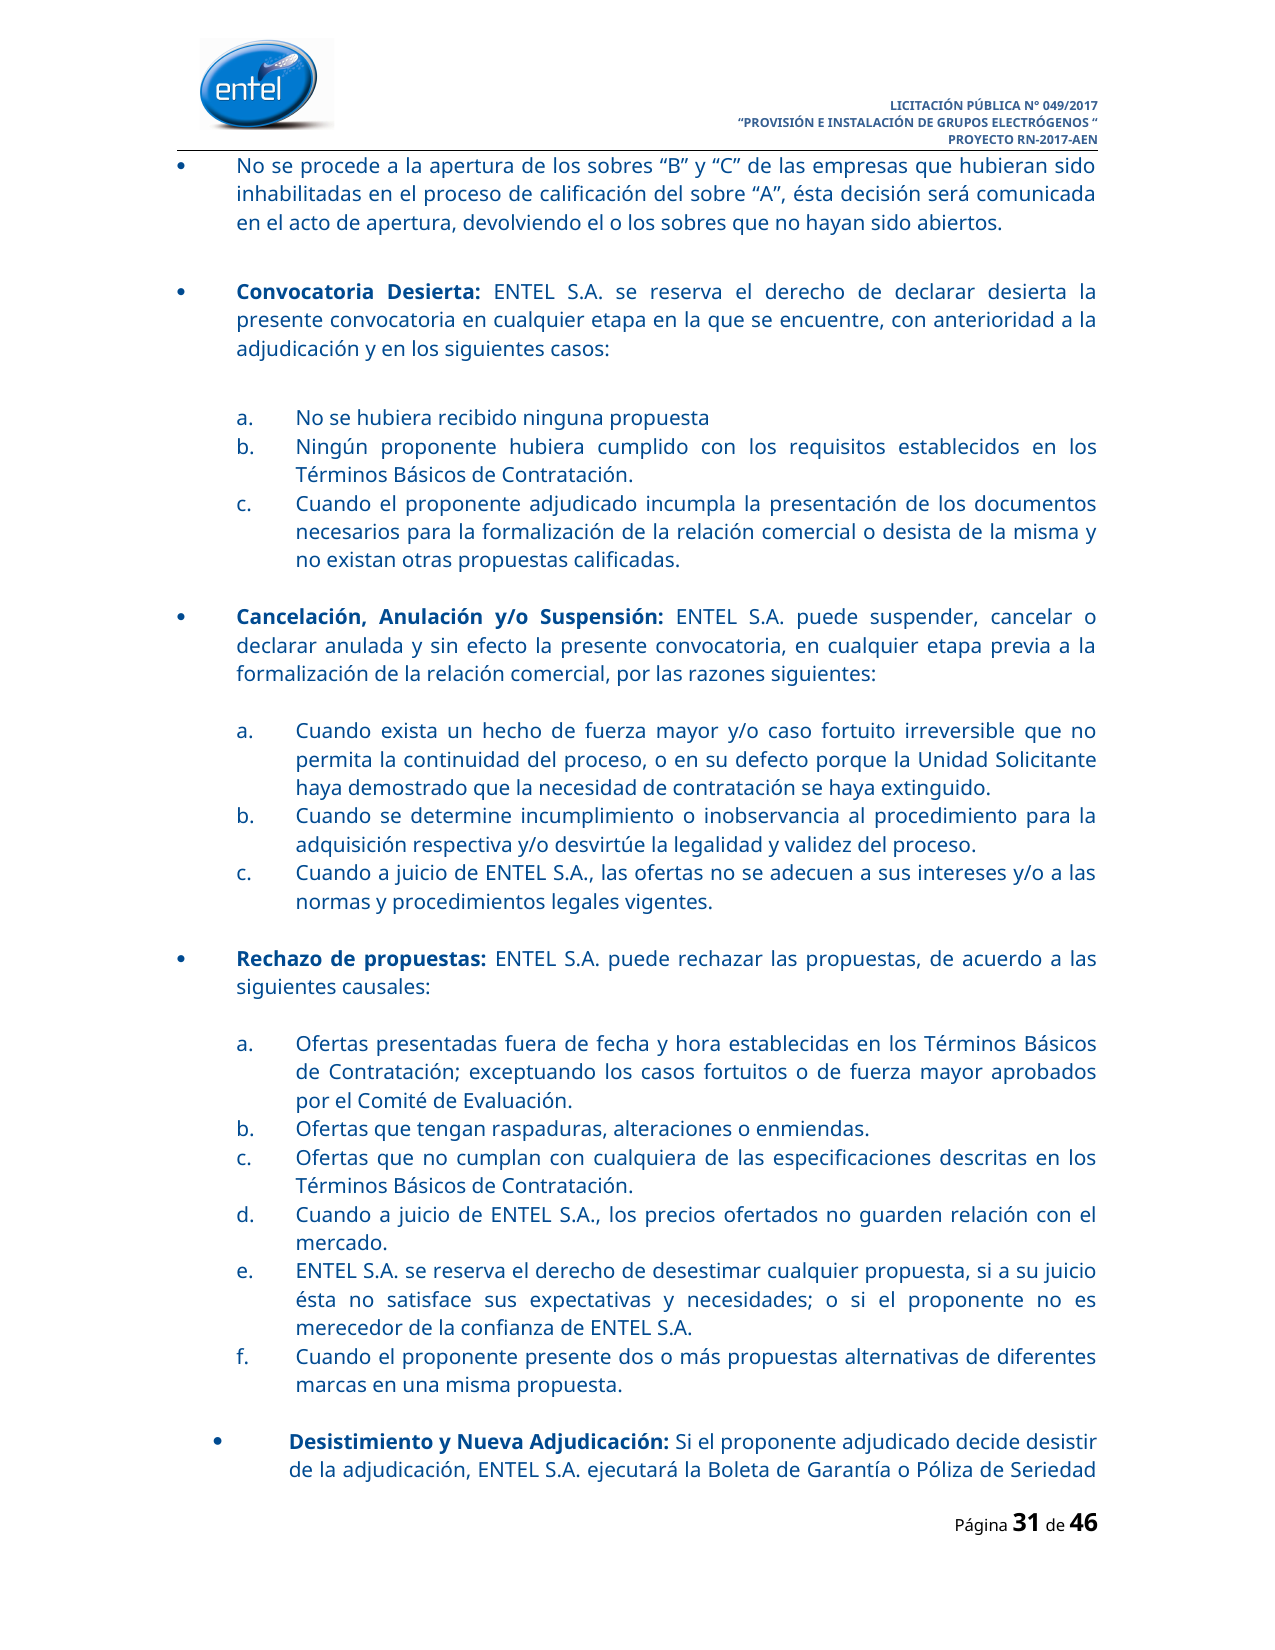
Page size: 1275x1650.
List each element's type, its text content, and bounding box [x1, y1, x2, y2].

list Cuando se determine incumplimiento o inobservancia al procedimiento para la adquisición respectiva y/o desvirtúe la legalidad y validez del proceso. [236, 802, 1098, 858]
list Ningún proponente hubiera cumplido con los requisitos establecidos en los Términos Básicos de Contratación. [236, 432, 1098, 489]
list Ofertas que no cumplan con cualquiera de las especificaciones descritas en los Términos Básicos de Contratación. [236, 1143, 1098, 1200]
list No se hubiera recibido ninguna propuesta [236, 403, 1098, 432]
list Cuando a juicio de ENTEL S.A., las ofertas no se adecuen a sus intereses y/o a las normas y procedimientos legales vigentes. [236, 858, 1098, 915]
list Cuando a juicio de ENTEL S.A., los precios ofertados no guarden relación con el mercado. [236, 1200, 1098, 1257]
picture [199, 38, 335, 130]
list Ofertas que tengan raspaduras, alteraciones o enmiendas. [236, 1114, 1098, 1143]
list Cuando exista un hecho de fuerza mayor y/o caso fortuito irreversible que no permita la continuidad del proceso, o en su defecto porque la Unidad Solicitante haya demostrado que la necesidad de contratación se haya extinguido. [236, 716, 1098, 802]
list No se procede a la apertura de los sobres “B” y “C” de las empresas que hubieran sido inhabilitadas en el proceso de calificación del sobre “A”, ésta decisión será comunicada en el acto de apertura, devolviendo el o los sobres que no hayan sido abiertos. [177, 151, 1098, 236]
list Cancelación, Anulación y/o Suspensión: ENTEL S.A. puede suspender, cancelar o declarar anulada y sin efecto la presente convocatoria, en cualquier etapa previa a la formalización de la relación comercial, por las razones siguientes: [177, 602, 1098, 688]
list Cuando el proponente presente dos o más propuestas alternativas de diferentes marcas en una misma propuesta. [236, 1342, 1098, 1399]
list Rechazo de propuestas: ENTEL S.A. puede rechazar las propuestas, de acuerdo a las siguientes causales: [177, 944, 1098, 1001]
list Cuando el proponente adjudicado incumpla la presentación de los documentos necesarios para la formalización de la relación comercial o desista de la misma y no existan otras propuestas calificadas. [236, 489, 1098, 574]
list ENTEL S.A. se reserva el derecho de desestimar cualquier propuesta, si a su juicio ésta no satisface sus expectativas y necesidades; o si el proponente no es merecedor de la confianza de ENTEL S.A. [236, 1257, 1098, 1342]
list Ofertas presentadas fuera de fecha y hora establecidas en los Términos Básicos de Contratación; exceptuando los casos fortuitos o de fuerza mayor aprobados por el Comité de Evaluación. [236, 1029, 1098, 1114]
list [213, 1427, 1098, 1484]
list Convocatoria Desierta: ENTEL S.A. se reserva el derecho de declarar desierta la presente convocatoria en cualquier etapa en la que se encuentre, con anterioridad a la adjudicación y en los siguientes casos: [177, 277, 1098, 362]
